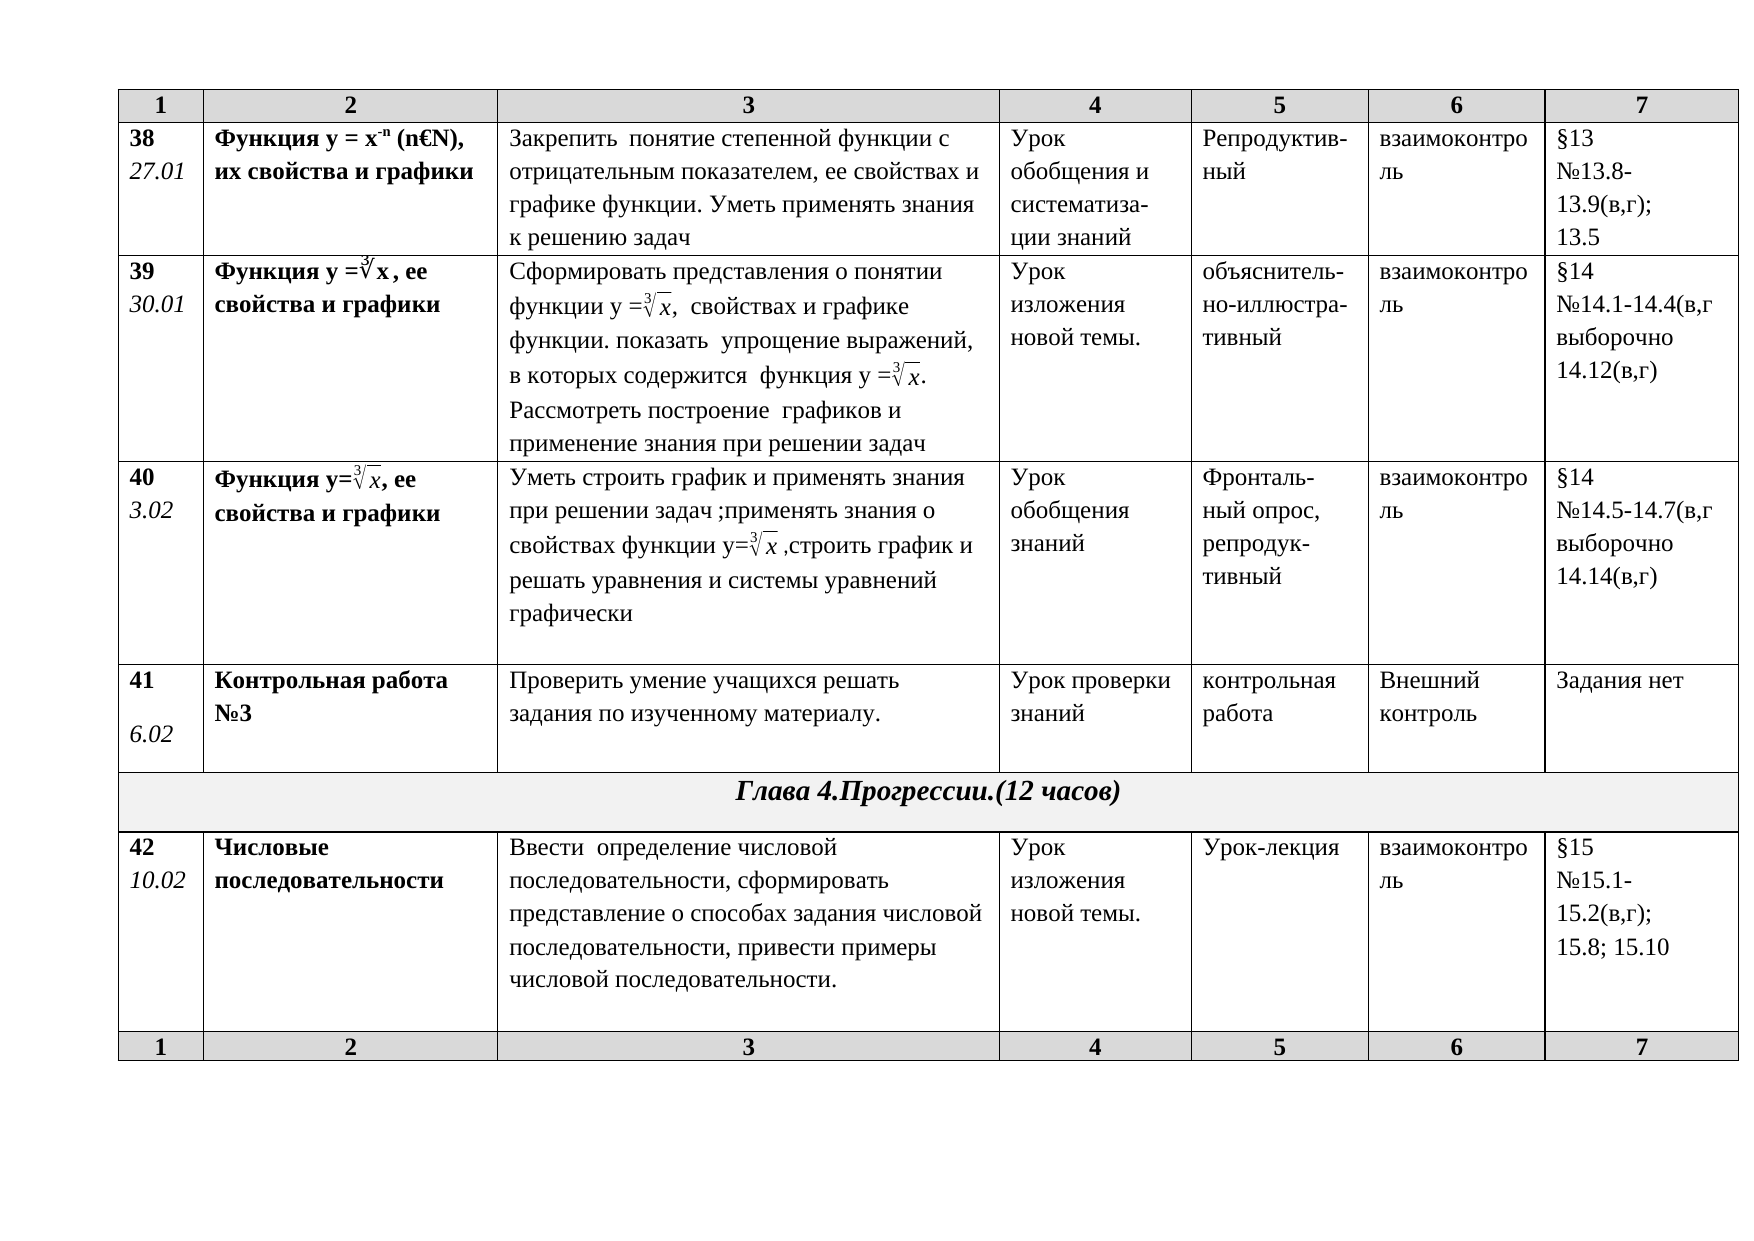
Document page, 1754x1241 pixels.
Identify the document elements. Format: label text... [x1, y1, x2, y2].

table_cell Урок обобщения знаний [1000, 462, 1191, 664]
table_cell Урок обобщения и систематиза-ции знаний [1000, 123, 1191, 255]
table_cell взаимоконтроль [1369, 462, 1544, 664]
table_cell Глава 4.Прогрессии.(12 часов) [119, 773, 1738, 831]
table_cell Урок проверки знаний [1000, 665, 1191, 772]
table_cell Фронталь- ный опрос, репродук- тивный [1192, 462, 1368, 664]
table_cell Ввести определение числовой последовательности, сформировать представление о способах задания числовой последовательности, привести примеры числовой последовательности. [498, 833, 999, 1031]
table_cell 2 [204, 1032, 497, 1060]
table_cell 41 6.02 [119, 665, 203, 772]
table_cell Функция у=, ее свойства и графики [204, 462, 497, 664]
table_cell 5 [1192, 90, 1368, 122]
table_cell 38 27.01 [119, 123, 203, 255]
table_cell взаимоконтроль [1369, 833, 1544, 1031]
table_cell взаимоконтроль [1369, 256, 1544, 461]
table_cell 4 [1000, 90, 1191, 122]
table_cell 3 [498, 90, 999, 122]
table_cell 1 [119, 1032, 203, 1060]
table_cell Контрольная работа №3 [204, 665, 497, 772]
table_cell 39 30.01 [119, 256, 203, 461]
table_cell 5 [1192, 1032, 1368, 1060]
table_cell Внешний контроль [1369, 665, 1544, 772]
table_cell Задания нет [1546, 665, 1738, 772]
table_cell Функция у =х , ее свойства и графики [204, 256, 497, 461]
table_cell 1 [119, 90, 203, 122]
table_cell 3 [498, 1032, 999, 1060]
table_cell §15 №15.1-15.2(в,г); 15.8; 15.10 [1546, 833, 1738, 1031]
table_cell Уметь строить график и применять знания при решении задач ;применять знания о свойствах функции у= ,строить график и решать уравнения и системы уравнений графически [498, 462, 999, 664]
table_cell контрольная работа [1192, 665, 1368, 772]
table_cell §13 №13.8-13.9(в,г); 13.5 [1546, 123, 1738, 255]
table_cell Урок изложения новой темы. [1000, 256, 1191, 461]
table_cell 40 3.02 [119, 462, 203, 664]
table_cell Урок изложения новой темы. [1000, 833, 1191, 1031]
table_cell 6 [1369, 1032, 1544, 1060]
table_cell 7 [1546, 1032, 1738, 1060]
table_cell 7 [1546, 90, 1738, 122]
table_cell 6 [1369, 90, 1544, 122]
table_cell Числовые последовательности [204, 833, 497, 1031]
table_cell §14 №14.5-14.7(в,г выборочно 14.14(в,г) [1546, 462, 1738, 664]
table_cell 2 [204, 90, 497, 122]
table_cell объяснитель- но-иллюстра- тивный [1192, 256, 1368, 461]
table_cell взаимоконтроль [1369, 123, 1544, 255]
table_cell 4 [1000, 1032, 1191, 1060]
table_cell 42 10.02 [119, 833, 203, 1031]
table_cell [204, 123, 497, 255]
table_cell §14 №14.1-14.4(в,г выборочно 14.12(в,г) [1546, 256, 1738, 461]
table_cell Урок-лекция [1192, 833, 1368, 1031]
table_cell Сформировать представления о понятии функции у =, свойствах и графике функции. показать упрощение выражений, в которых содержится функция у =. Рассмотреть построение графиков и применение знания при решении задач [498, 256, 999, 461]
table_cell Проверить умение учащихся решать задания по изученному материалу. [498, 665, 999, 772]
table_cell Репродуктив-ный [1192, 123, 1368, 255]
table_cell Закрепить понятие степенной функции с отрицательным показателем, ее свойствах и графике функции. Уметь применять знания к решению задач [498, 123, 999, 255]
